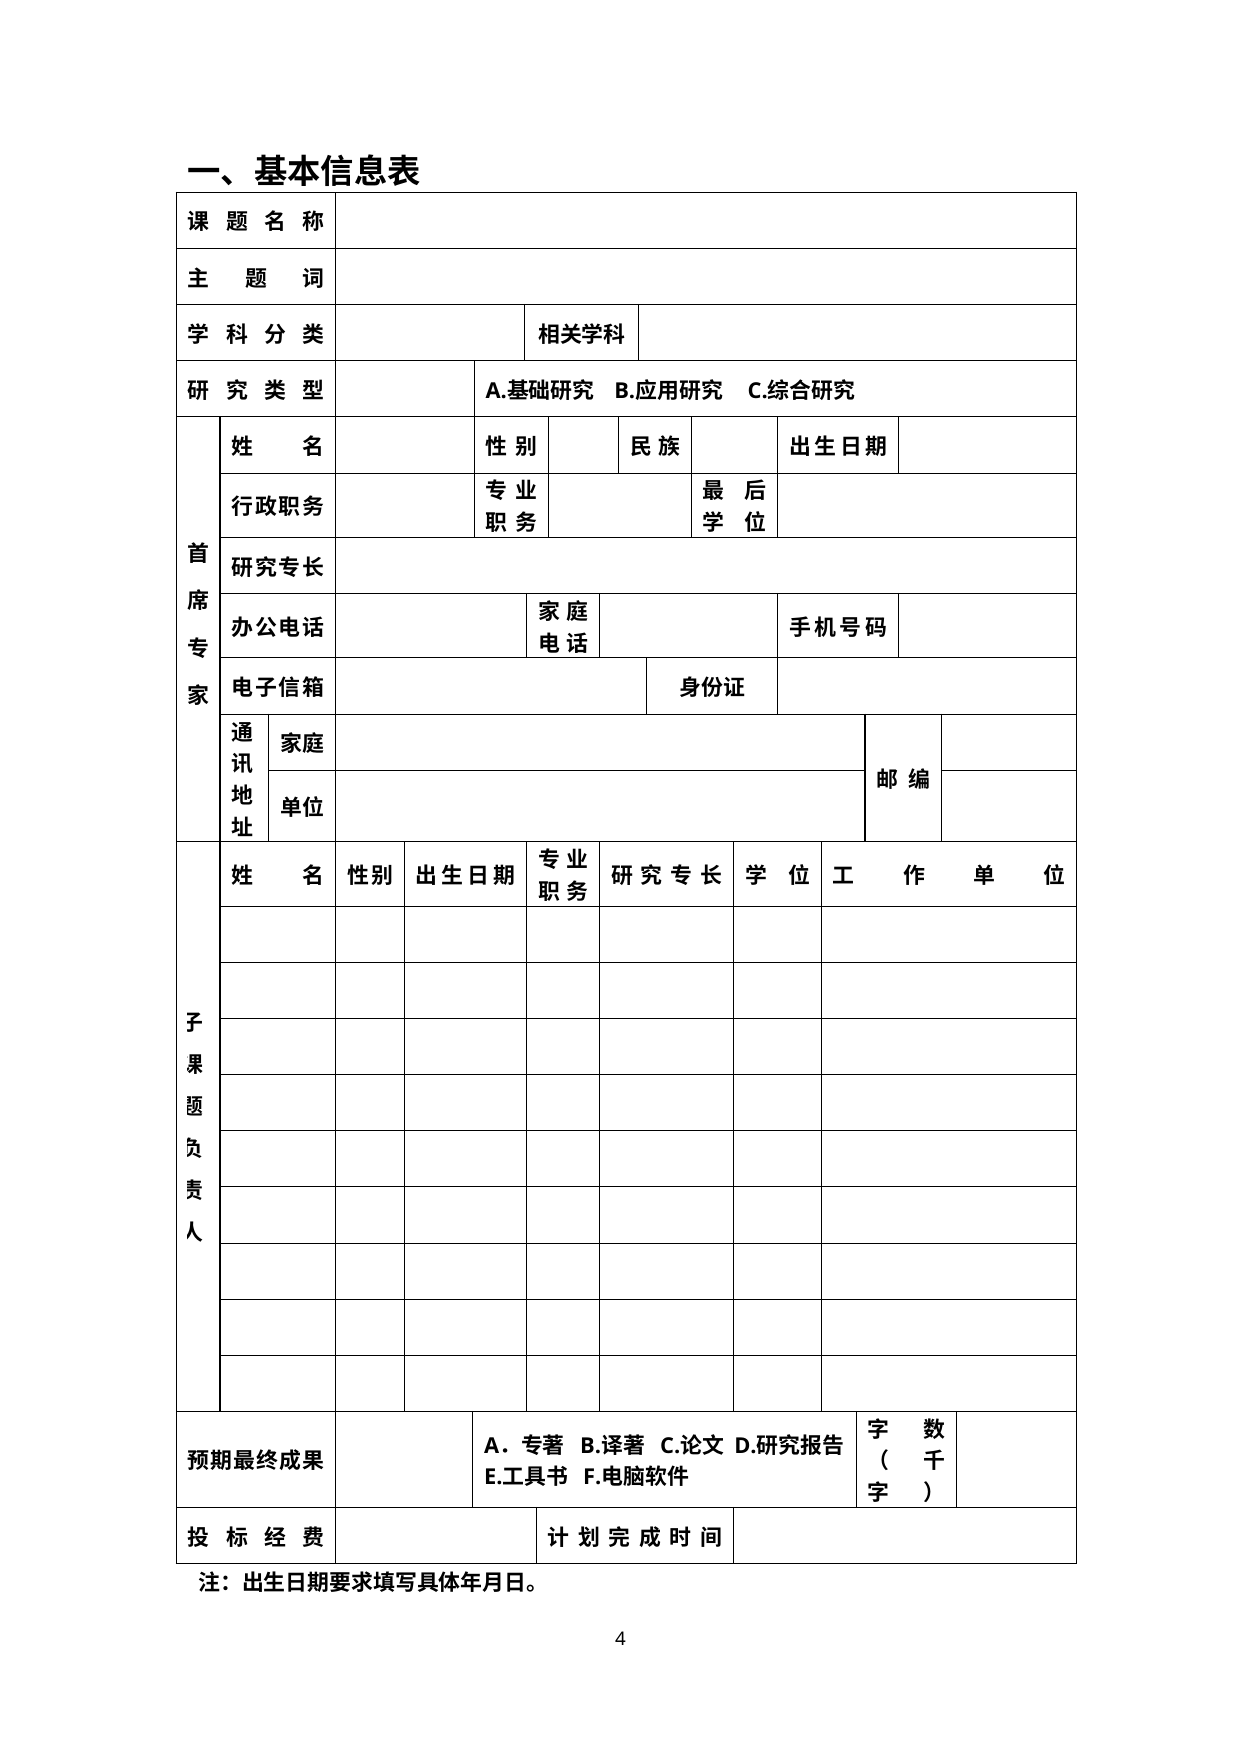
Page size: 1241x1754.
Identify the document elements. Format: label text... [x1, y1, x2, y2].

table_cell [822, 1244, 1076, 1298]
table_cell [942, 771, 1076, 841]
table_cell [734, 1187, 821, 1242]
table_cell 姓名 [221, 842, 335, 906]
table_cell [527, 1075, 599, 1130]
table_cell 家庭 [269, 715, 335, 769]
table_cell [405, 1356, 526, 1411]
table_cell [221, 1187, 335, 1242]
table_cell 专业职务 [527, 842, 599, 906]
table_cell 性别 [475, 417, 548, 472]
table_cell [600, 1075, 733, 1130]
table_header [336, 193, 1076, 248]
table_cell 工作单位 [822, 842, 1076, 906]
table_cell [336, 1300, 404, 1355]
table_cell [822, 1019, 1076, 1074]
table_cell [600, 1244, 733, 1298]
table_cell [221, 1131, 335, 1186]
table_cell [734, 1019, 821, 1074]
table_cell 首席专家 [177, 417, 219, 841]
table_cell 出生日期 [405, 842, 526, 906]
table_cell [734, 907, 821, 962]
table_cell [600, 1019, 733, 1074]
table_cell 主题词 [177, 249, 335, 304]
table_cell 学位 [734, 842, 821, 906]
table_cell 预期最终成果 [177, 1412, 335, 1507]
table_cell 研究类型 [177, 361, 335, 416]
table_cell [822, 1356, 1076, 1411]
table_cell [778, 474, 1076, 537]
table_cell [734, 1508, 1076, 1563]
table_cell [822, 907, 1076, 962]
table_cell 最后学位 [692, 474, 777, 537]
table_cell [527, 907, 599, 962]
table_cell 单位 [269, 771, 335, 841]
table_cell [822, 1075, 1076, 1130]
table_cell [336, 1508, 536, 1563]
table_cell A．专著 B.译著 C.论文 D.研究报告 E.工具书 F.电脑软件 [473, 1412, 856, 1507]
table_cell 身份证 [647, 658, 777, 713]
table_cell A.基础研究 B.应用研究 C.综合研究 [475, 361, 1076, 416]
table_cell 行政职务 [221, 474, 335, 537]
table_cell [942, 715, 1076, 769]
table_cell 研究专长 [600, 842, 733, 906]
table_cell 字 数（千字） [857, 1412, 956, 1507]
table_cell [336, 417, 474, 472]
table_cell [527, 1244, 599, 1298]
table_cell [600, 1356, 733, 1411]
table_cell [527, 1187, 599, 1242]
table_cell [221, 907, 335, 962]
table_cell 民族 [619, 417, 691, 472]
table_cell [336, 305, 524, 360]
table_cell [822, 1187, 1076, 1242]
table_header 课题名称 [177, 193, 335, 248]
table_cell [221, 1356, 335, 1411]
table_cell [734, 1131, 821, 1186]
table_cell 性别 [336, 842, 404, 906]
table_cell [957, 1412, 1076, 1507]
table_cell [527, 963, 599, 1018]
table_cell [336, 1244, 404, 1298]
table_cell [405, 1187, 526, 1242]
table_cell 投标经费 [177, 1508, 335, 1563]
table_cell [527, 1356, 599, 1411]
table_cell 电子信箱 [221, 658, 335, 713]
table_cell [899, 594, 1076, 657]
table_cell [549, 474, 691, 537]
table_cell [336, 1019, 404, 1074]
table_cell [600, 594, 777, 657]
table_cell [527, 1131, 599, 1186]
table_cell [221, 1300, 335, 1355]
table_cell 通讯 地址 [221, 715, 268, 841]
text 一、基本信息表 [187, 150, 1053, 192]
table_cell 姓名 [221, 417, 335, 472]
table_cell [734, 1244, 821, 1298]
table_cell [405, 1019, 526, 1074]
table_cell [734, 963, 821, 1018]
table_cell [549, 417, 618, 472]
table_cell [527, 1300, 599, 1355]
table_cell [336, 594, 526, 657]
table_cell [822, 1300, 1076, 1355]
table_cell [734, 1356, 821, 1411]
table_cell [405, 963, 526, 1018]
table_cell [221, 963, 335, 1018]
table_cell 手机号码 [778, 594, 898, 657]
table_cell [899, 417, 1076, 472]
table_cell 出生日期 [778, 417, 898, 472]
table_cell [221, 1075, 335, 1130]
table_cell [405, 1075, 526, 1130]
table_cell 学科分类 [177, 305, 335, 360]
table_cell [336, 1131, 404, 1186]
table_cell [336, 658, 646, 713]
table_cell [336, 715, 864, 769]
text 注：出生日期要求填写具体年月日。 [187, 1564, 1053, 1597]
table_cell [692, 417, 777, 472]
table_cell [527, 1019, 599, 1074]
table_cell [734, 1075, 821, 1130]
table_cell [405, 1244, 526, 1298]
table_cell [778, 658, 1076, 713]
table_cell [336, 474, 474, 537]
table_cell [336, 771, 864, 841]
table_cell 相关学科 [525, 305, 638, 360]
table_cell 专业职务 [475, 474, 548, 537]
table_cell 家庭电话 [527, 594, 599, 657]
table_cell [336, 249, 1076, 304]
table_cell [336, 963, 404, 1018]
table_cell [336, 1187, 404, 1242]
table_cell [336, 361, 474, 416]
table_cell [600, 1300, 733, 1355]
table_cell [600, 963, 733, 1018]
table_cell [336, 538, 1076, 593]
table_cell [734, 1300, 821, 1355]
table_cell 研究专长 [221, 538, 335, 593]
table_cell 计划完成时间 [537, 1508, 733, 1563]
table_cell 办公电话 [221, 594, 335, 657]
table_cell [405, 1300, 526, 1355]
table_cell [639, 305, 1076, 360]
table_cell [336, 1356, 404, 1411]
table_cell [336, 1075, 404, 1130]
table_cell [405, 907, 526, 962]
table_cell 邮编 [866, 715, 941, 841]
table_cell [822, 963, 1076, 1018]
table_cell [822, 1131, 1076, 1186]
table_cell [405, 1131, 526, 1186]
table_cell 子 课 题 负 责 人 [177, 842, 219, 1411]
table_cell [336, 907, 404, 962]
table_cell [221, 1019, 335, 1074]
table_cell [600, 1131, 733, 1186]
table_cell [600, 907, 733, 962]
table_cell [336, 1412, 472, 1507]
table_cell [600, 1187, 733, 1242]
table_cell [221, 1244, 335, 1298]
